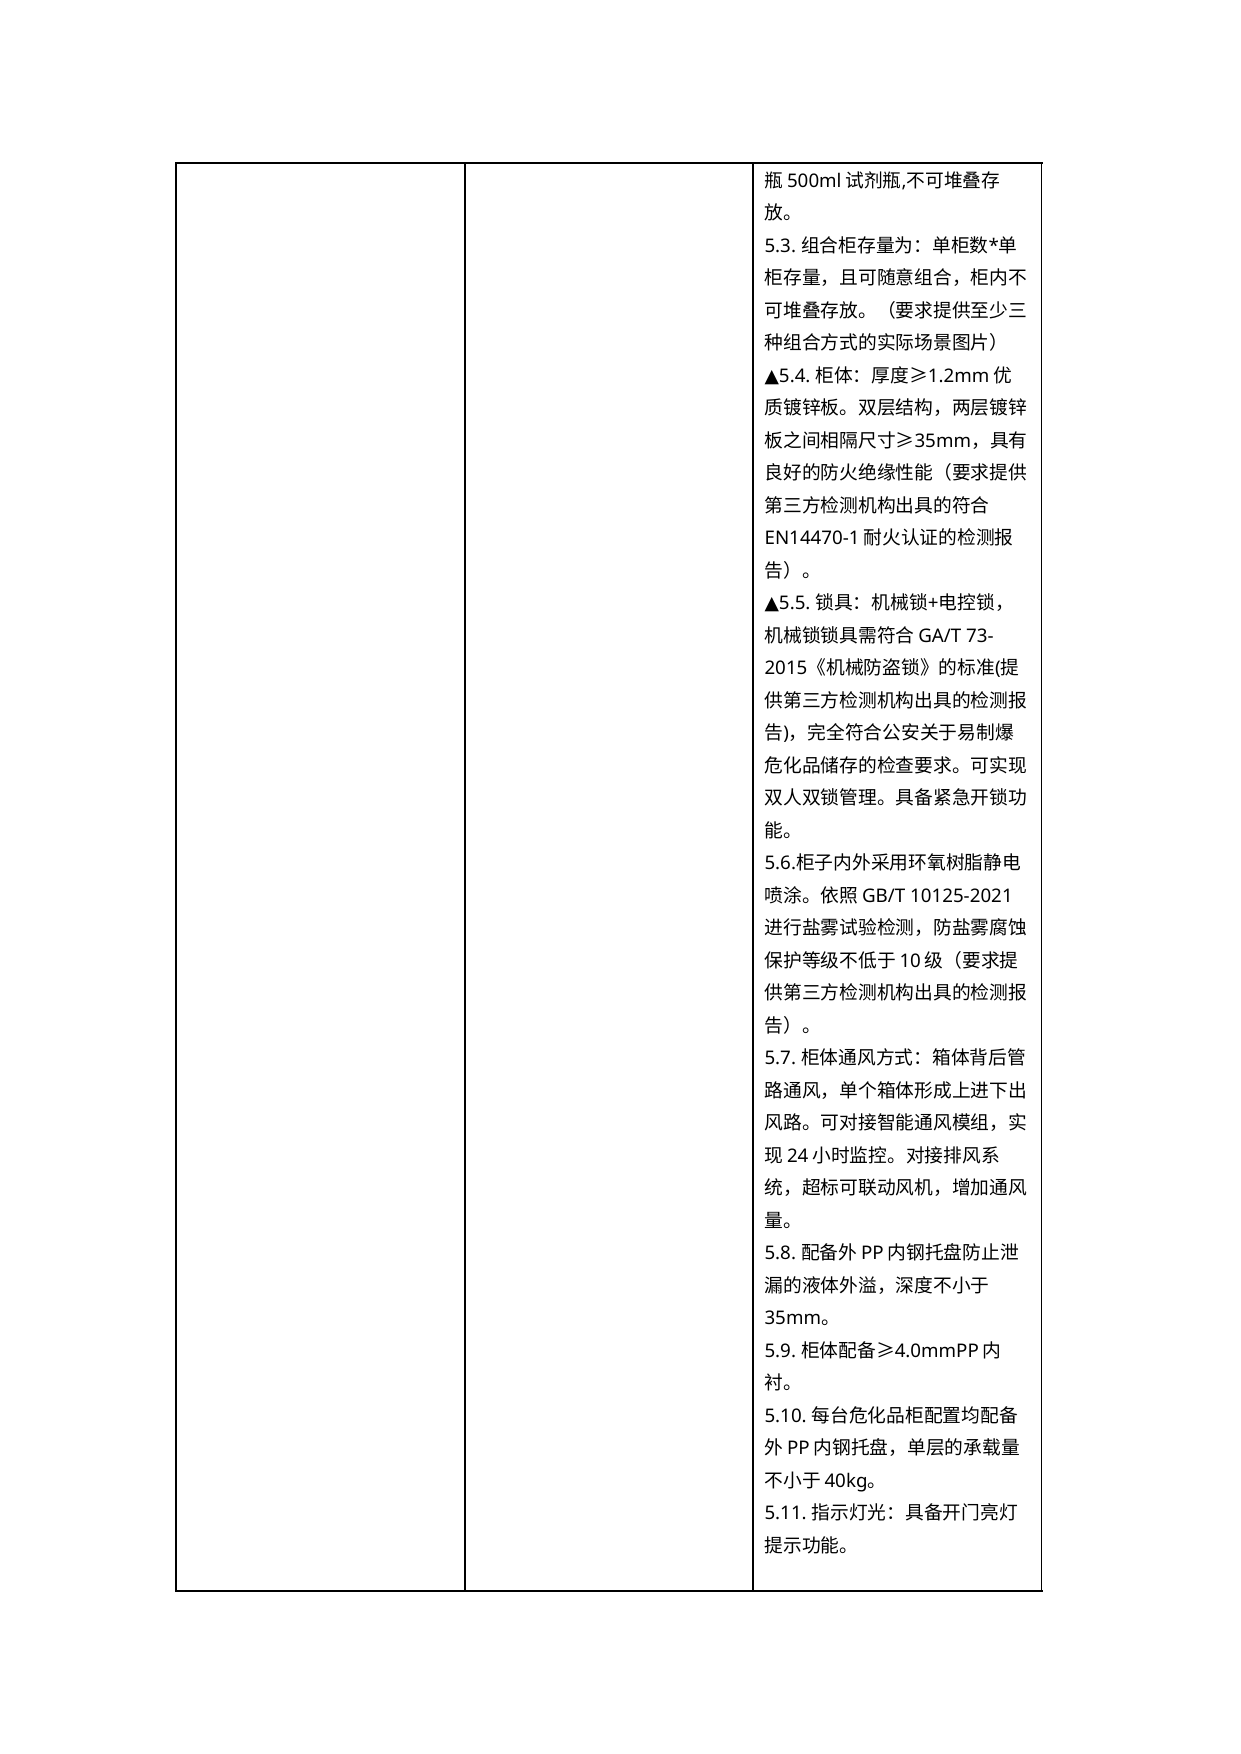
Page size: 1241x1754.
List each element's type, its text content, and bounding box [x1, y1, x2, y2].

table_cell 1 [466, 164, 752, 1590]
table_cell ▲ [177, 164, 464, 1590]
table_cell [754, 164, 1041, 1590]
